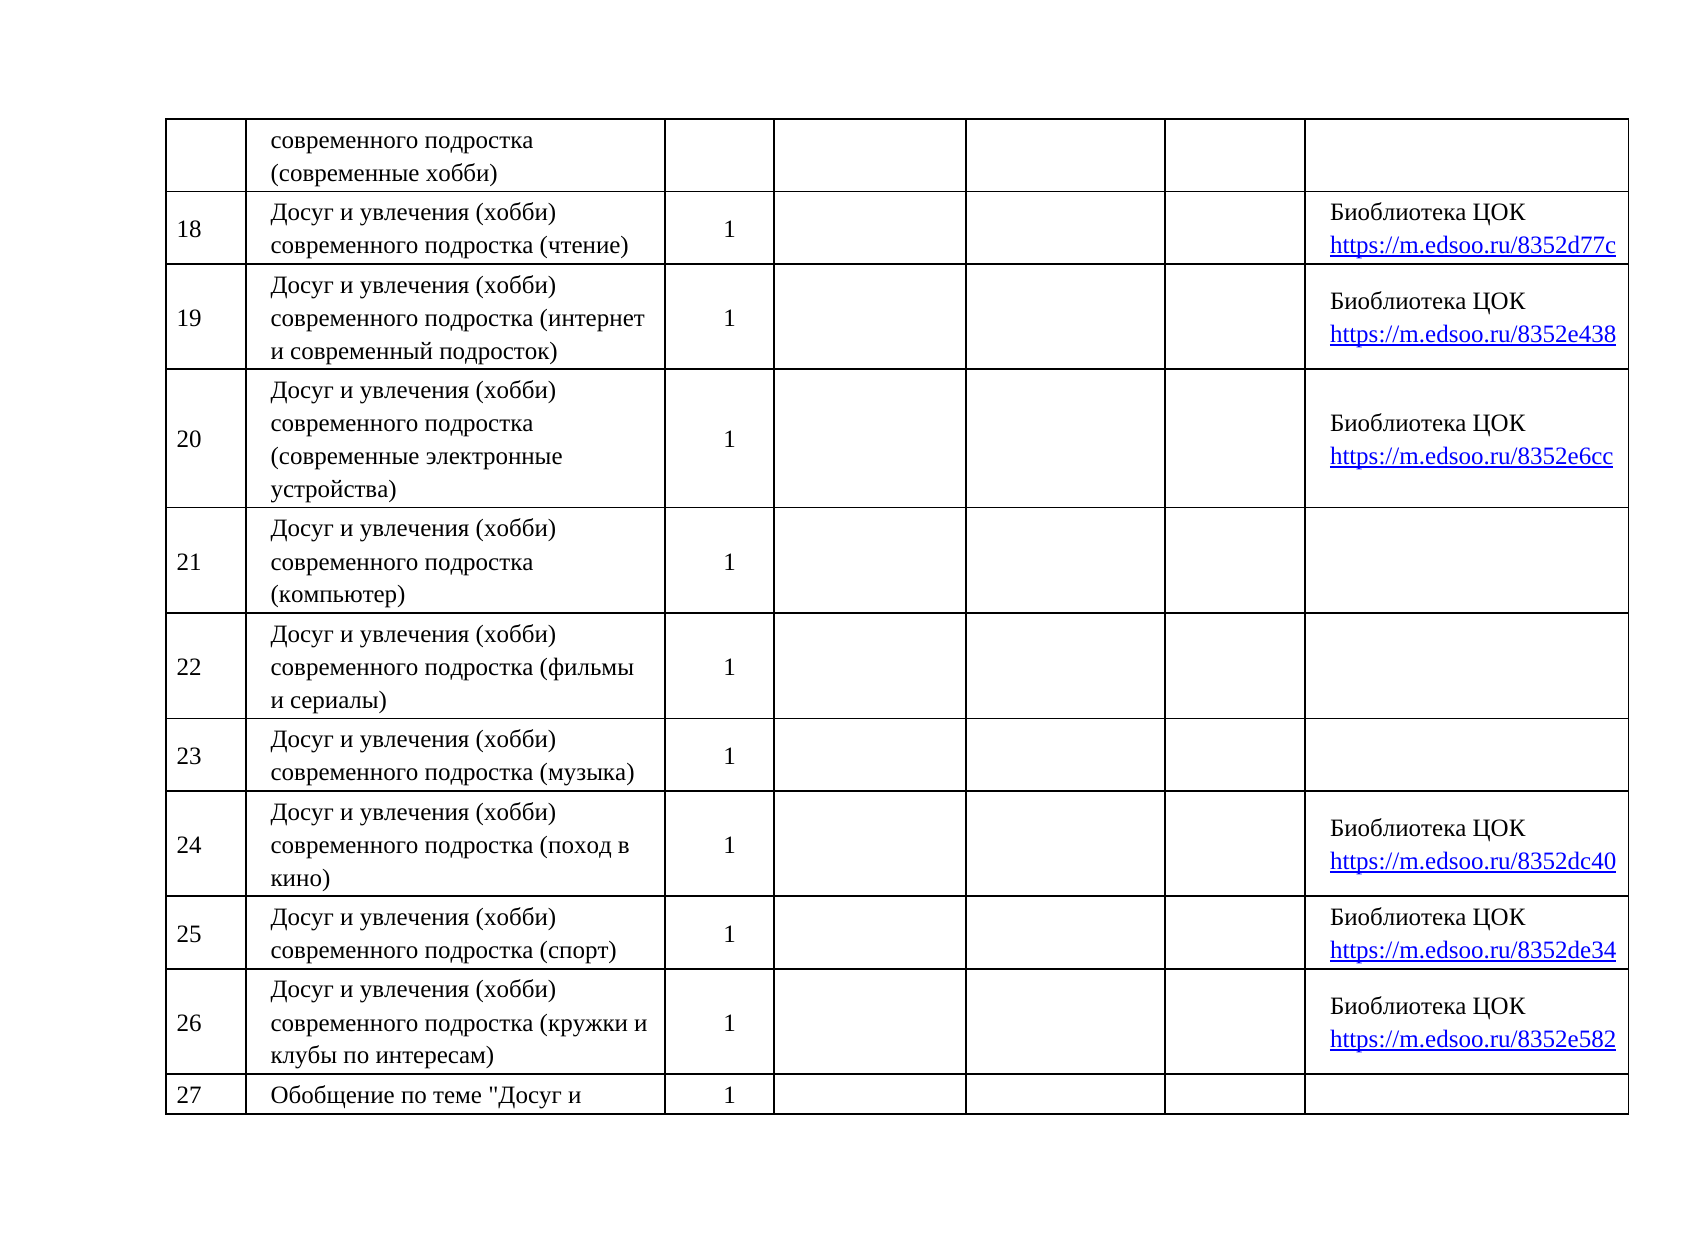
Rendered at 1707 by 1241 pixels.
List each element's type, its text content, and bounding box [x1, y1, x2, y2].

table_cell [1306, 1075, 1628, 1113]
table_cell [967, 265, 1164, 368]
table_cell [1166, 897, 1304, 968]
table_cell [247, 1075, 664, 1113]
table_cell [1166, 614, 1304, 718]
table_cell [247, 120, 664, 191]
table_cell 21 [167, 508, 245, 612]
table_cell Биоблиотека ЦОК https://m.edsoo.ru/8352e438 [1306, 265, 1628, 368]
table_cell [967, 508, 1164, 612]
table_cell Досуг и увлечения (хобби) современного подростка (компьютер) [247, 508, 664, 612]
table_cell [1306, 508, 1628, 612]
table_cell [1306, 120, 1628, 191]
table_cell [1166, 508, 1304, 612]
table_cell [1306, 719, 1628, 790]
table_cell Досуг и увлечения (хобби) современного подростка (современные электронные устройства) [247, 370, 664, 507]
table_cell [775, 1075, 965, 1113]
table_cell [967, 614, 1164, 718]
table_cell [775, 970, 965, 1073]
table_cell Досуг и увлечения (хобби) современного подростка (поход в кино) [247, 792, 664, 895]
table_cell Досуг и увлечения (хобби) современного подростка (кружки и клубы по интересам) [247, 970, 664, 1073]
table_cell [967, 192, 1164, 263]
table_cell Досуг и увлечения (хобби) современного подростка (интернет и современный подросток) [247, 265, 664, 368]
table_cell Биоблиотека ЦОК https://m.edsoo.ru/8352de34 [1306, 897, 1628, 968]
table_cell Биоблиотека ЦОК https://m.edsoo.ru/8352dc40 [1306, 792, 1628, 895]
table_cell [775, 370, 965, 507]
table_cell [775, 120, 965, 191]
table_cell 22 [167, 614, 245, 718]
table_cell [1166, 1075, 1304, 1113]
table_cell [1306, 614, 1628, 718]
table_cell 26 [167, 970, 245, 1073]
table_cell [775, 897, 965, 968]
table_cell 1 [666, 508, 773, 612]
table_cell 1 [666, 192, 773, 263]
table_cell 23 [167, 719, 245, 790]
table_cell 24 [167, 792, 245, 895]
table_cell Досуг и увлечения (хобби) современного подростка (музыка) [247, 719, 664, 790]
table_cell [775, 192, 965, 263]
table_cell [1166, 970, 1304, 1073]
table_cell Биоблиотека ЦОК https://m.edsoo.ru/8352e582 [1306, 970, 1628, 1073]
table_cell 1 [666, 897, 773, 968]
table_cell 1 [666, 1075, 773, 1113]
table_cell [1166, 265, 1304, 368]
table_cell Досуг и увлечения (хобби) современного подростка (чтение) [247, 192, 664, 263]
table_cell [1166, 120, 1304, 191]
table_cell 1 [666, 792, 773, 895]
table_cell [775, 792, 965, 895]
table_cell [1166, 719, 1304, 790]
table_cell [967, 1075, 1164, 1113]
table_cell [775, 614, 965, 718]
table_cell 27 [167, 1075, 245, 1113]
table_cell 1 [666, 719, 773, 790]
table_cell [1166, 192, 1304, 263]
table_cell Досуг и увлечения (хобби) современного подростка (фильмы и сериалы) [247, 614, 664, 718]
table_cell 1 [666, 614, 773, 718]
table_cell 1 [666, 970, 773, 1073]
table_cell [775, 265, 965, 368]
table_cell 1 [666, 265, 773, 368]
table_cell Досуг и увлечения (хобби) современного подростка (спорт) [247, 897, 664, 968]
table_cell [775, 719, 965, 790]
table_cell [967, 120, 1164, 191]
table_cell [967, 970, 1164, 1073]
table_cell 19 [167, 265, 245, 368]
table_cell [967, 370, 1164, 507]
table_cell 18 [167, 192, 245, 263]
table_cell 1 [666, 370, 773, 507]
table_cell 25 [167, 897, 245, 968]
table_cell Биоблиотека ЦОК https://m.edsoo.ru/8352e6cc [1306, 370, 1628, 507]
table_cell 17 [167, 120, 245, 191]
table_cell 1 [666, 120, 773, 191]
table_cell [1166, 370, 1304, 507]
table_cell Биоблиотека ЦОК https://m.edsoo.ru/8352d77c [1306, 192, 1628, 263]
table_cell [775, 508, 965, 612]
table_cell [967, 719, 1164, 790]
table_cell [1166, 792, 1304, 895]
table_cell 20 [167, 370, 245, 507]
table_cell [967, 897, 1164, 968]
table_cell [967, 792, 1164, 895]
